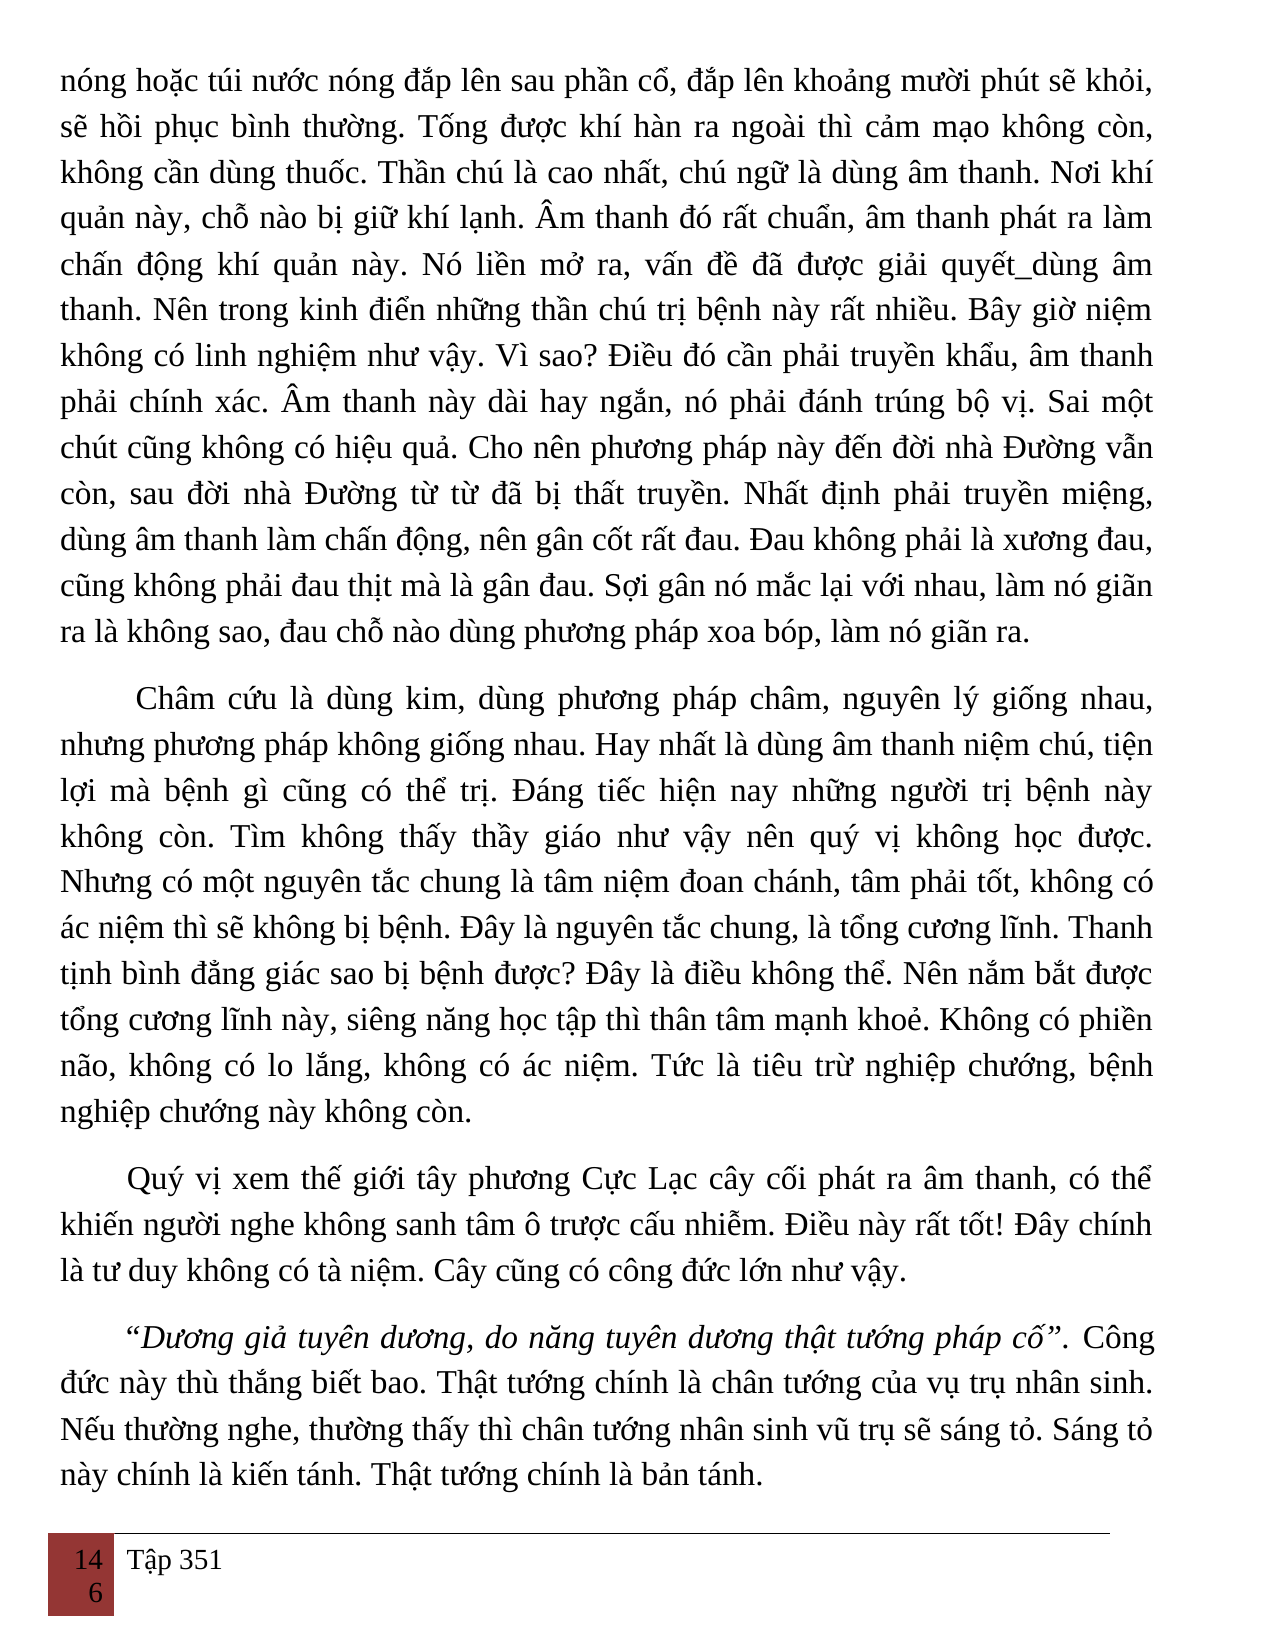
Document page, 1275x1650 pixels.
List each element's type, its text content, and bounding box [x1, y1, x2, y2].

text “Dương giả tuyên dương, do năng tuyên dương thật tướng pháp cố”. Công đức này thù thắng biết bao. Thật tướng chính là chân tướng của vụ trụ nhân sinh. Nếu thường nghe, thường thấy thì chân tướng nhân sinh vũ trụ sẽ sáng tỏ. Sáng tỏ này chính là kiến tánh. Thật tướng chính là bản tánh. [60, 1317, 1155, 1493]
text Châm cứu là dùng kim, dùng phương pháp châm, nguyên lý giống nhau, nhưng phương pháp không giống nhau. Hay nhất là dùng âm thanh niệm chú, tiện lợi mà bệnh gì cũng có thể trị. Đáng tiếc hiện nay những người trị bệnh này không còn. Tìm không thấy thầy giáo như vậy nên quý vị không học được. Nhưng có một nguyên tắc chung là tâm niệm đoan chánh, tâm phải tốt, không có ác niệm thì sẽ không bị bệnh. Đây là nguyên tắc chung, là tổng cương lĩnh. Thanh tịnh bình đẳng giác sao bị bệnh được? Đây là điều không thể. Nên nắm bắt được tổng cương lĩnh này, siêng năng học tập thì thân tâm mạnh khoẻ. Không có phiền não, không có lo lắng, không có ác niệm. Tức là tiêu trừ nghiệp chướng, bệnh nghiệp chướng này không còn. [60, 678, 1155, 1130]
text Quý vị xem thế giới tây phương Cực Lạc cây cối phát ra âm thanh, có thể khiến người nghe không sanh tâm ô trược cấu nhiễm. Điều này rất tốt! Đây chính là tư duy không có tà niệm. Cây cũng có công đức lớn như vậy. [60, 1158, 1155, 1288]
